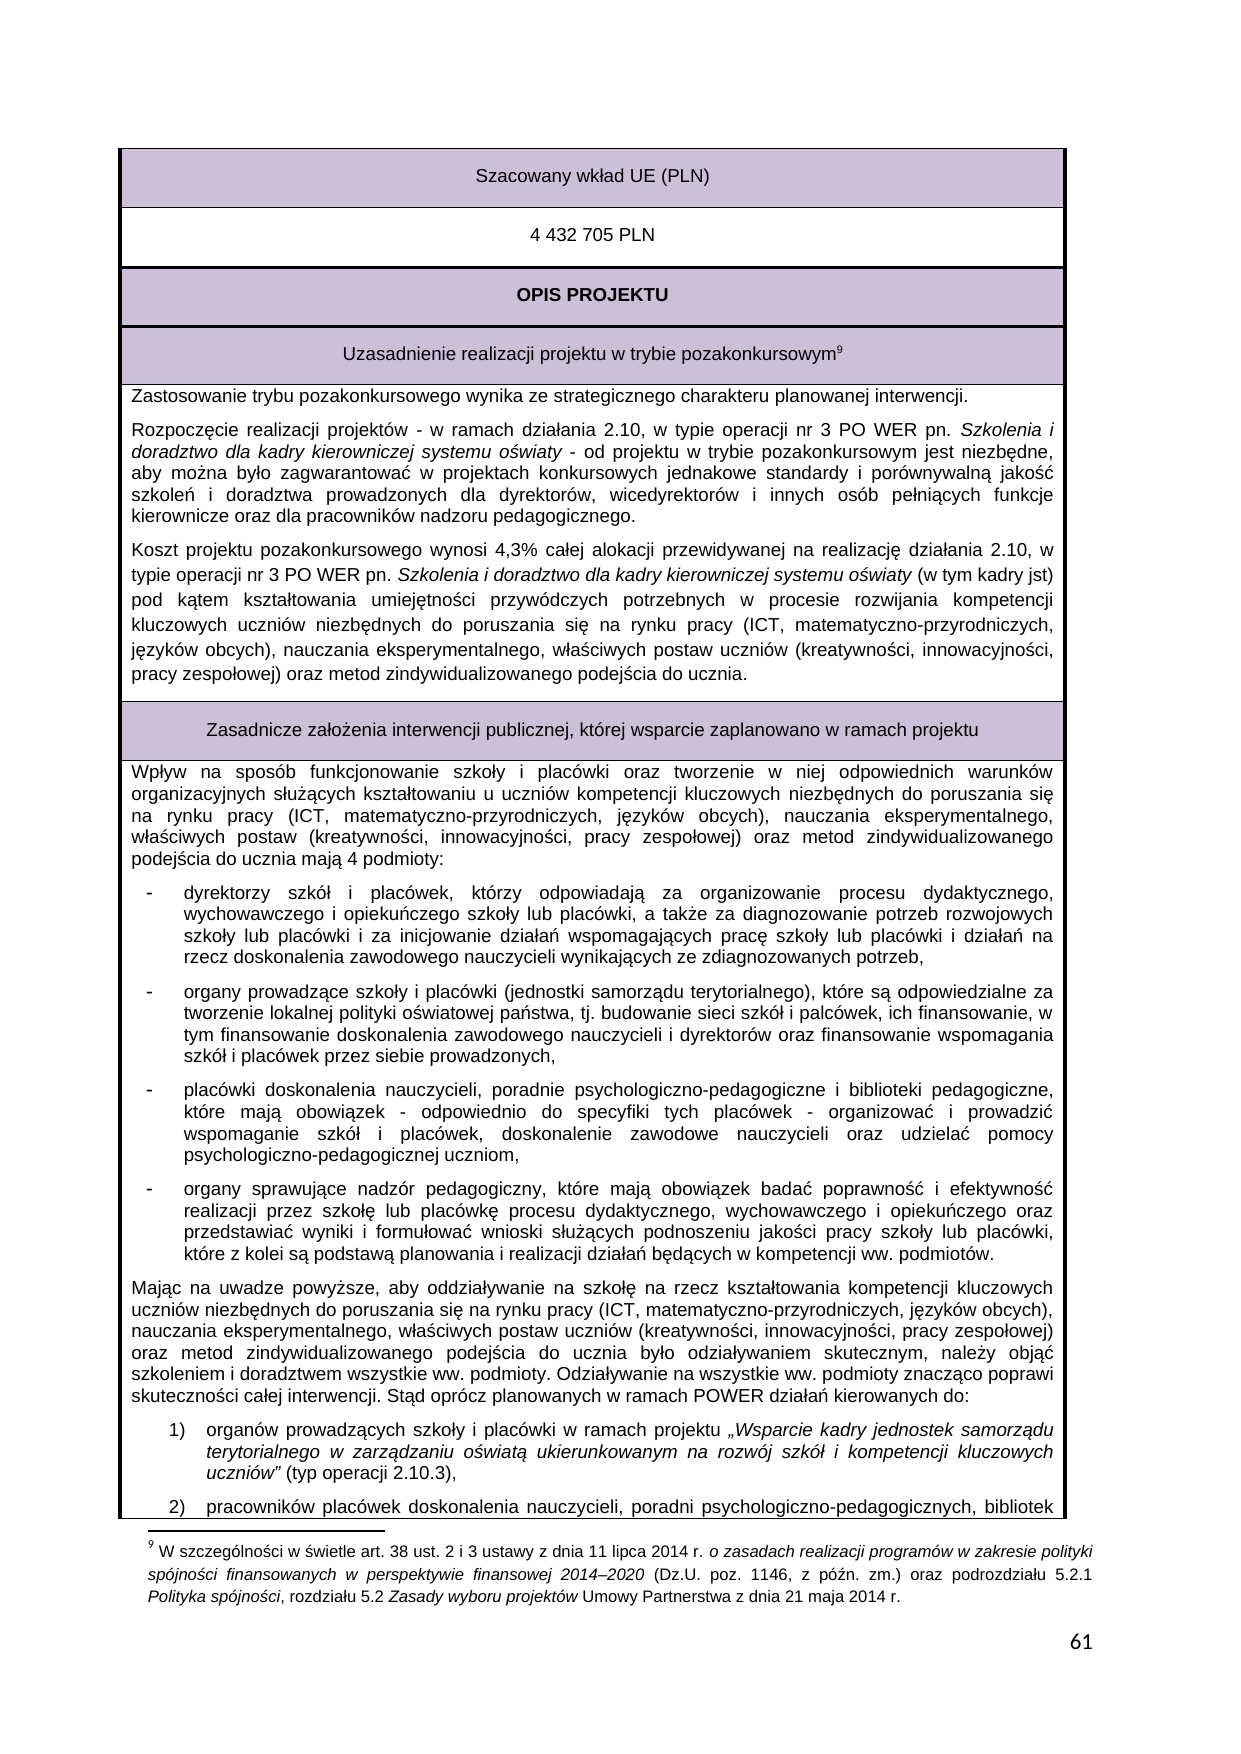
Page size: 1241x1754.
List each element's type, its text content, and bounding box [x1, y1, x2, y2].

table_cell Szacowany wkład UE (PLN) [122, 149, 1063, 207]
table_cell 4 432 705 PLN [122, 208, 1063, 266]
table_cell Uzasadnienie realizacji projektu w trybie pozakonkursowym [122, 328, 1063, 384]
table_cell OPIS PROJEKTU [122, 269, 1063, 325]
table_cell Zastosowanie trybu pozakonkursowego wynika ze strategicznego charakteru planowanej interwencji. Rozpoczęcie realizacji projektów - w ramach działania 2.10, w typie operacji nr 3 PO WER pn. Szkolenia i doradztwo dla kadry kierowniczej systemu oświaty - od projektu w trybie pozakonkursowym jest niezbędne, aby można było zagwarantować w projektach konkursowych jednakowe standardy i porównywalną jakość szkoleń i doradztwa prowadzonych dla dyrektorów, wicedyrektorów i innych osób pełniących funkcje kierownicze oraz dla pracowników nadzoru pedagogicznego. Koszt projektu pozakonkursowego wynosi 4,3% całej alokacji przewidywanej na realizację działania 2.10, w typie operacji nr 3 PO WER pn. Szkolenia i doradztwo dla kadry kierowniczej systemu oświaty (w tym kadry jst) pod kątem kształtowania umiejętności przywódczych potrzebnych w procesie rozwijania kompetencji kluczowych uczniów niezbędnych do poruszania się na rynku pracy (ICT, matematyczno-przyrodniczych, języków obcych), nauczania eksperymentalnego, właściwych postaw uczniów (kreatywności, innowacyjności, pracy zespołowej) oraz metod zindywidualizowanego podejścia do ucznia. [122, 385, 1063, 701]
table_cell Zasadnicze założenia interwencji publicznej, której wsparcie zaplanowano w ramach projektu [122, 702, 1063, 760]
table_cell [122, 761, 1063, 1518]
